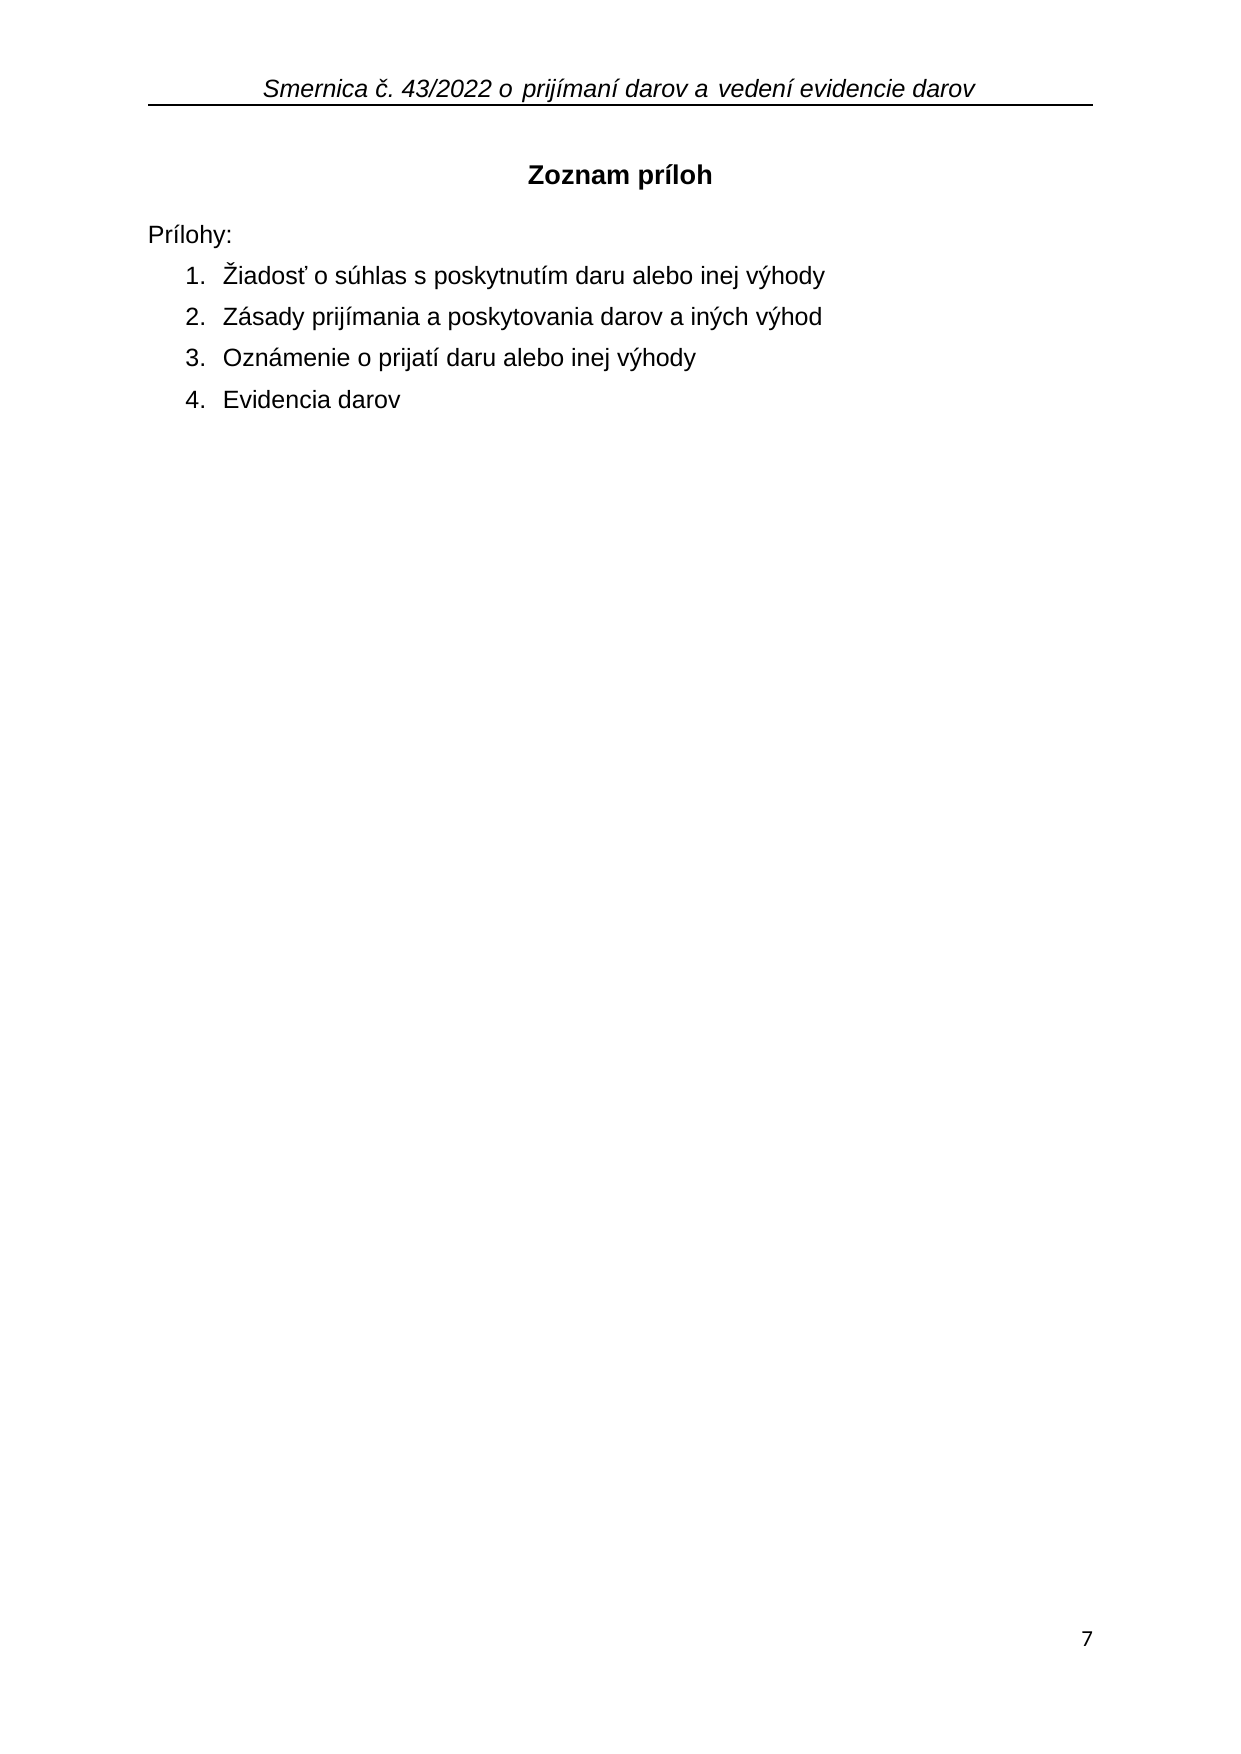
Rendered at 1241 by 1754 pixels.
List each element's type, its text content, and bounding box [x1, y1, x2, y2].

subtitle Zoznam príloh [148, 159, 1093, 190]
list Evidencia darov [185, 385, 1093, 413]
list Oznámenie o prijatí daru alebo inej výhody [185, 343, 1093, 372]
list Žiadosť o súhlas s poskytnutím daru alebo inej výhody [185, 261, 1093, 290]
list Zásady prijímania a poskytovania darov a iných výhod [185, 302, 1093, 331]
list Prílohy: [148, 220, 1093, 248]
